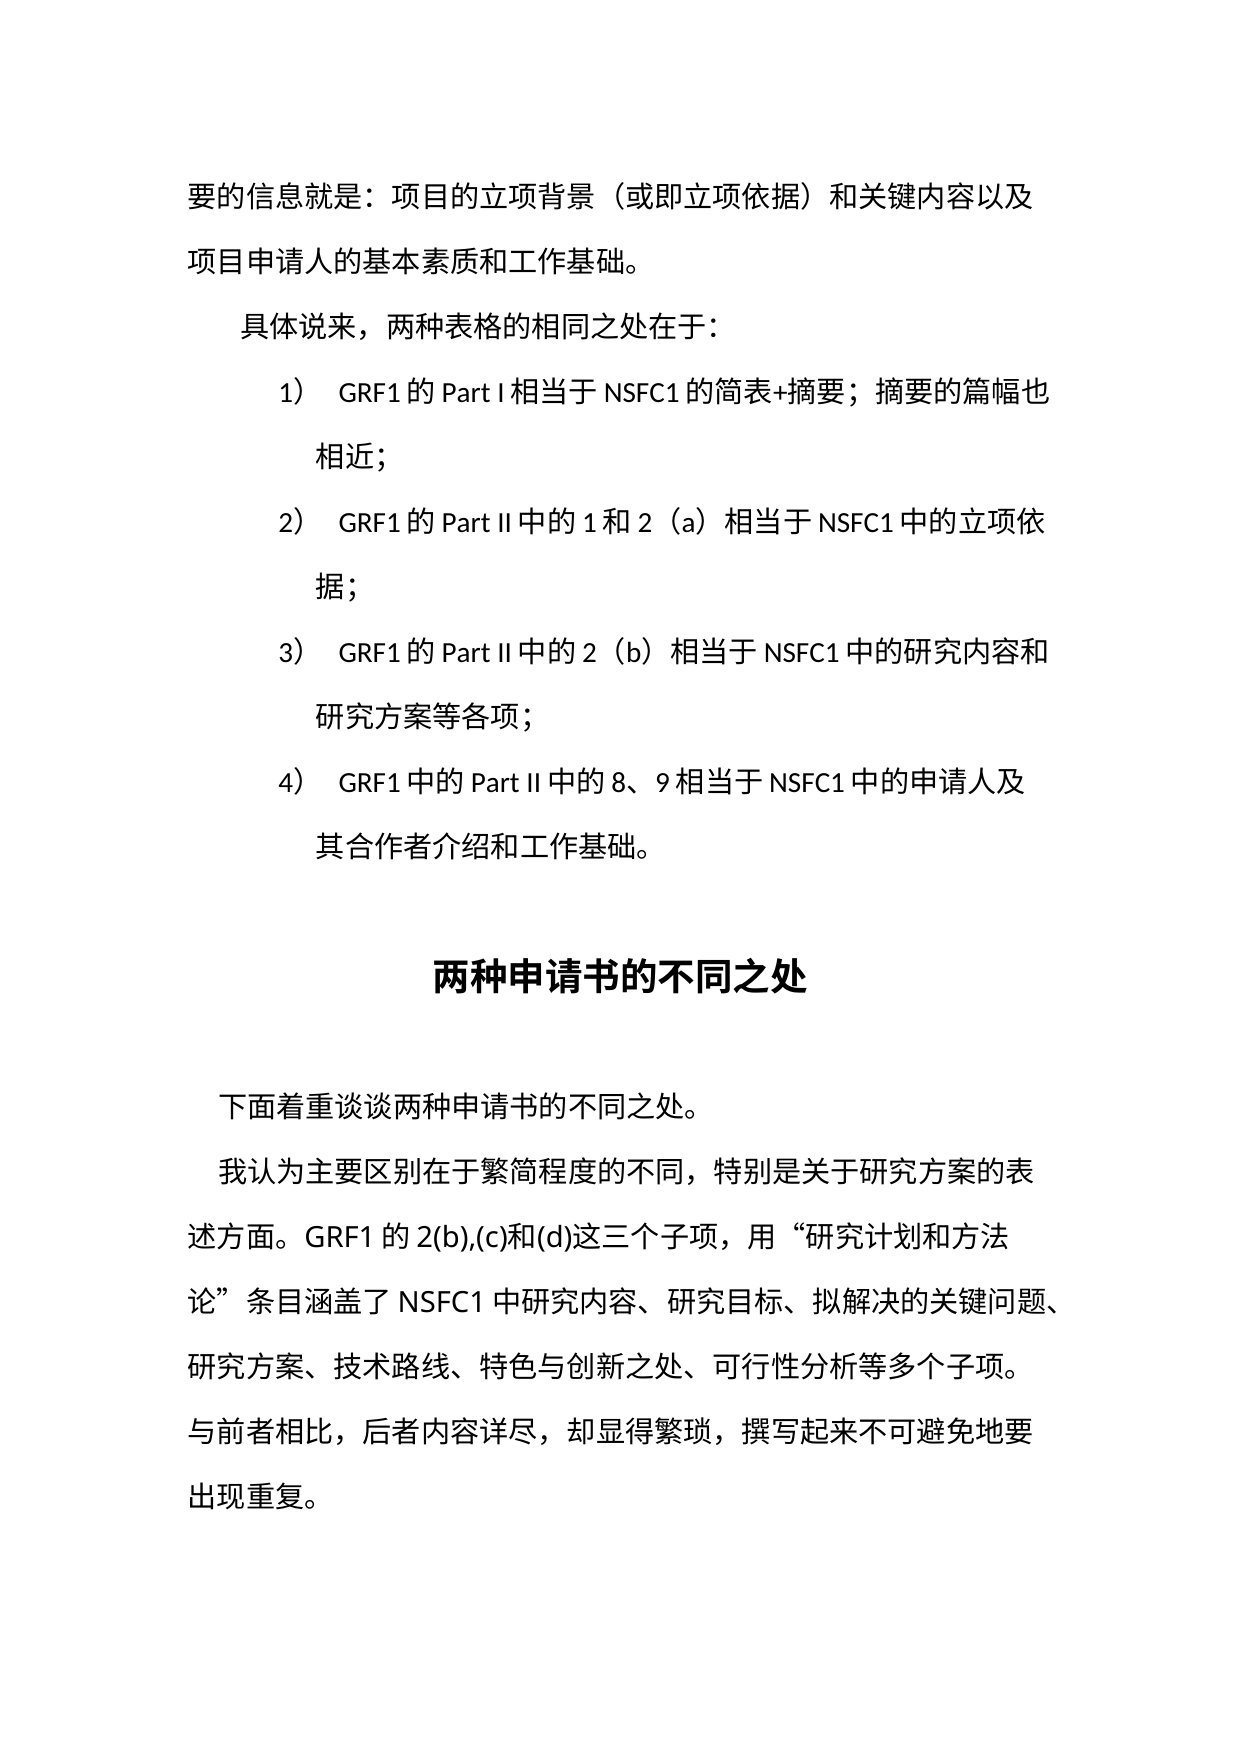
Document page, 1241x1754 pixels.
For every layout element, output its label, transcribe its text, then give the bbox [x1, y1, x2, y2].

text 3） GRF1的Part II中的2（b）相当于NSFC1中的研究内容和研究方案等各项； [278, 617, 1053, 747]
text 我认为主要区别在于繁简程度的不同，特别是关于研究方案的表述方面。GRF1的2(b),(c)和(d)这三个子项，用“研究计划和方法论”条目涵盖了NSFC1中研究内容、研究目标、拟解决的关键问题、研究方案、技术路线、特色与创新之处、可行性分析等多个子项。与前者相比，后者内容详尽，却显得繁琐，撰写起来不可避免地要出现重复。 [187, 1137, 1053, 1527]
text 2） GRF1的Part II中的1和2（a）相当于NSFC1中的立项依据； [278, 487, 1053, 617]
text 4） GRF1中的Part II中的8、9相当于NSFC1中的申请人及其合作者介绍和工作基础。 [278, 747, 1053, 877]
text 下面着重谈谈两种申请书的不同之处。 [187, 1072, 1053, 1137]
text 1） GRF1的Part I相当于NSFC1的简表+摘要；摘要的篇幅也相近； [278, 357, 1053, 487]
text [187, 162, 1053, 292]
text 两种申请书的不同之处 [187, 942, 1053, 1007]
text 具体说来，两种表格的相同之处在于： [187, 292, 1053, 357]
